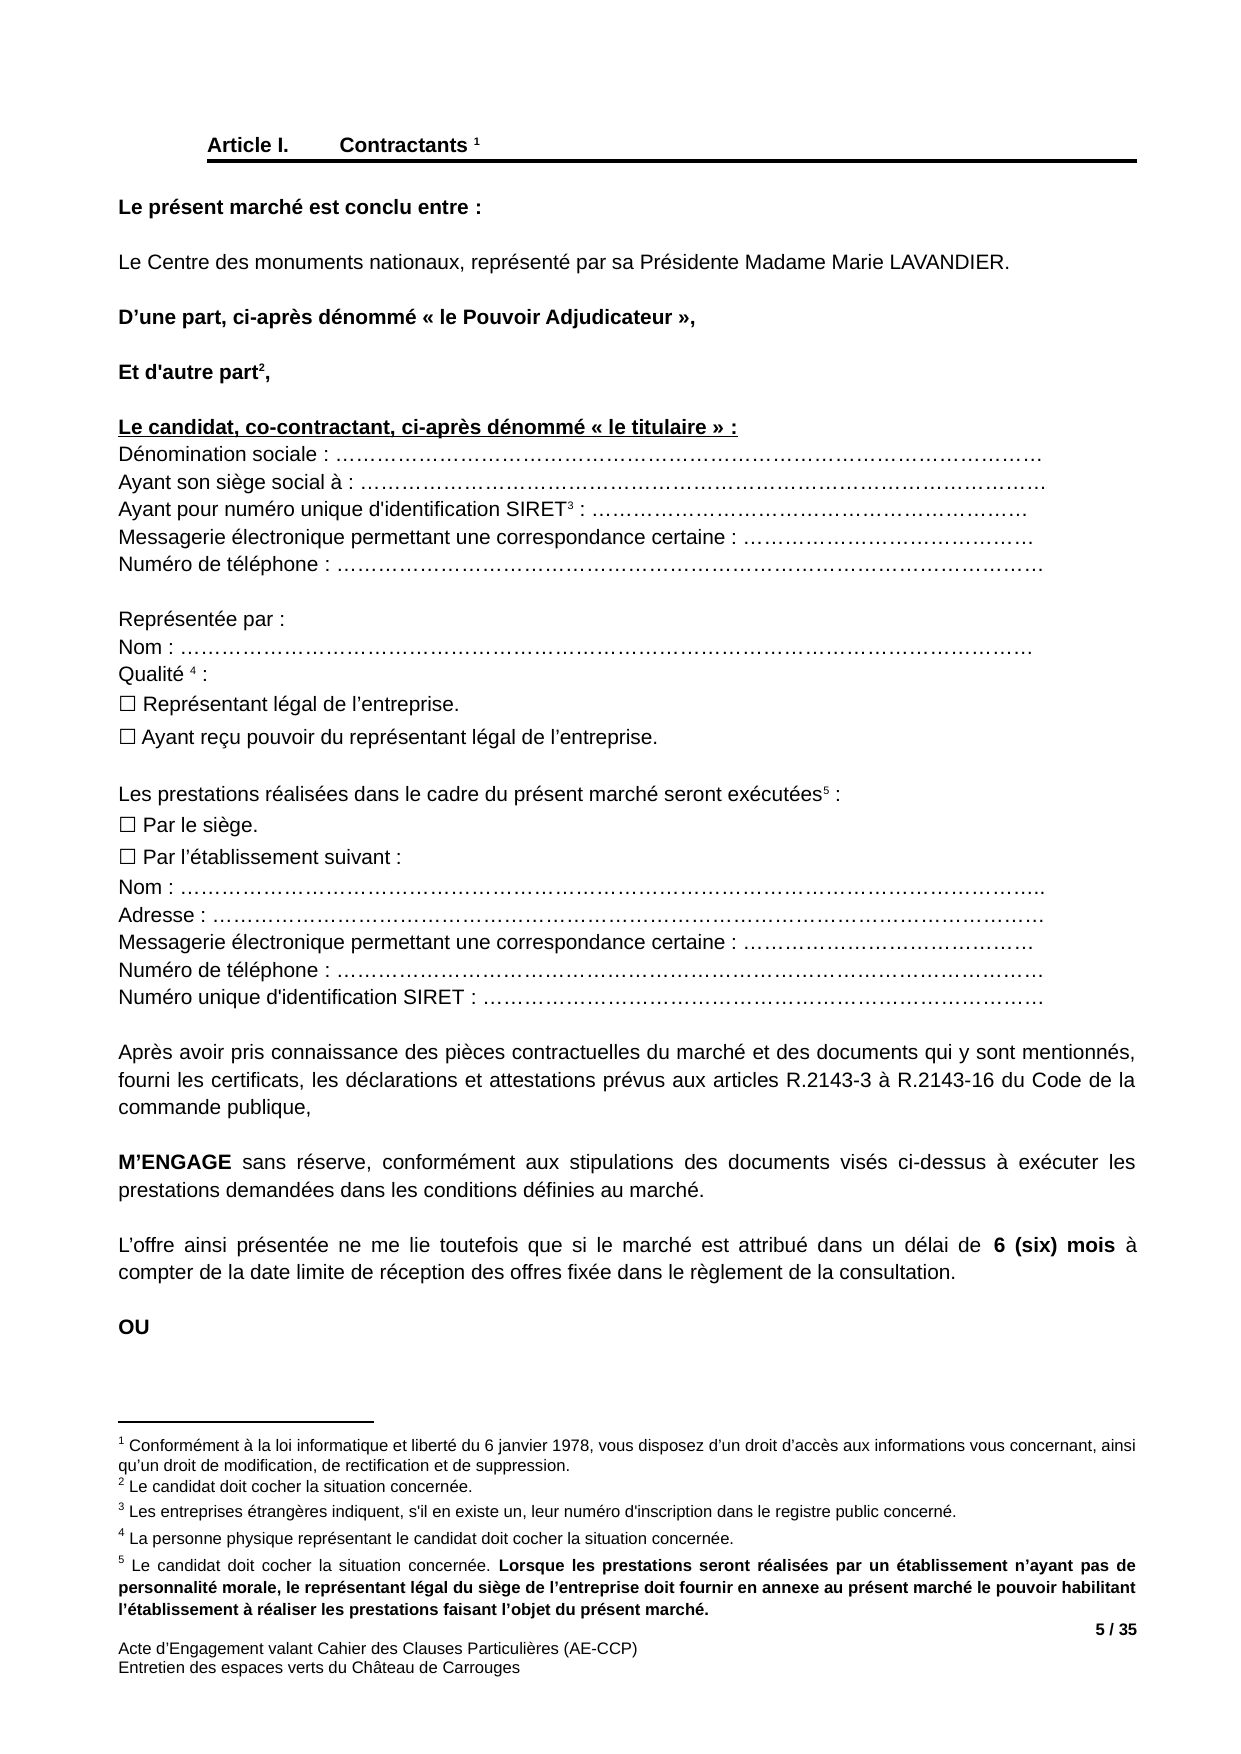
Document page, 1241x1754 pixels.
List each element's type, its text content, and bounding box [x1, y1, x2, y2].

text D’une part, ci-après dénommé « le Pouvoir Adjudicateur », [118, 304, 1137, 328]
text Ayant reçu pouvoir du représentant légal de l’entreprise. [118, 722, 1137, 751]
text Numéro de téléphone : ………………………………………………………………………………………… [118, 552, 1137, 576]
text Ayant pour numéro unique d'identification SIRET : ……………………………………………………… [118, 497, 1137, 521]
text Numéro unique d'identification SIRET : ……………………………………………………………………… [118, 985, 1137, 1009]
text Le présent marché est conclu entre : [118, 194, 1137, 218]
text Messagerie électronique permettant une correspondance certaine : …………………………………… [118, 930, 1137, 954]
text Représentée par : [118, 607, 1137, 631]
text Le Centre des monuments nationaux, représenté par sa Présidente Madame Marie LAVANDIER. [118, 249, 1137, 273]
text Par le siège. [118, 810, 1137, 838]
text Messagerie électronique permettant une correspondance certaine : …………………………………… [118, 524, 1137, 548]
text OU [118, 1315, 1137, 1339]
subtitle Contractants [207, 133, 1137, 159]
text Ayant son siège social à : ……………………………………………………………………………………… [118, 469, 1137, 493]
text L’offre ainsi présentée ne me lie toutefois que si le marché est attribué dans un délai de 6 (six) mois à compter de la date limite de réception des offres fixée dans le règlement de la consultation. [118, 1232, 1137, 1284]
text Les prestations réalisées dans le cadre du présent marché seront exécutées : [118, 782, 1137, 806]
text Après avoir pris connaissance des pièces contractuelles du marché et des documents qui y sont mentionnés, fourni les certificats, les déclarations et attestations prévus aux articles R.2143-3 à R.2143-16 du Code de la commande publique, [118, 1040, 1137, 1119]
text Numéro de téléphone : ………………………………………………………………………………………… [118, 957, 1137, 981]
text Par l’établissement suivant : [118, 842, 1137, 871]
text Et d'autre part, [118, 359, 1137, 383]
text Nom : …………………………………………………………………………………………………………… [118, 634, 1137, 658]
text Qualité : [118, 662, 1137, 686]
text Le candidat, co-contractant, ci-après dénommé « le titulaire » : [118, 414, 1137, 438]
text Représentant légal de l’entreprise. [118, 689, 1137, 718]
text Dénomination sociale : ………………………………………………………………………………………… [118, 442, 1137, 466]
text Nom : …………………………………………………………………………………………………………….. [118, 875, 1137, 899]
text M’ENGAGE sans réserve, conformément aux stipulations des documents visés ci-dessus à exécuter les prestations demandées dans les conditions définies au marché. [118, 1150, 1137, 1201]
text Adresse : ………………………………………………………………………………………………………… [118, 902, 1137, 926]
